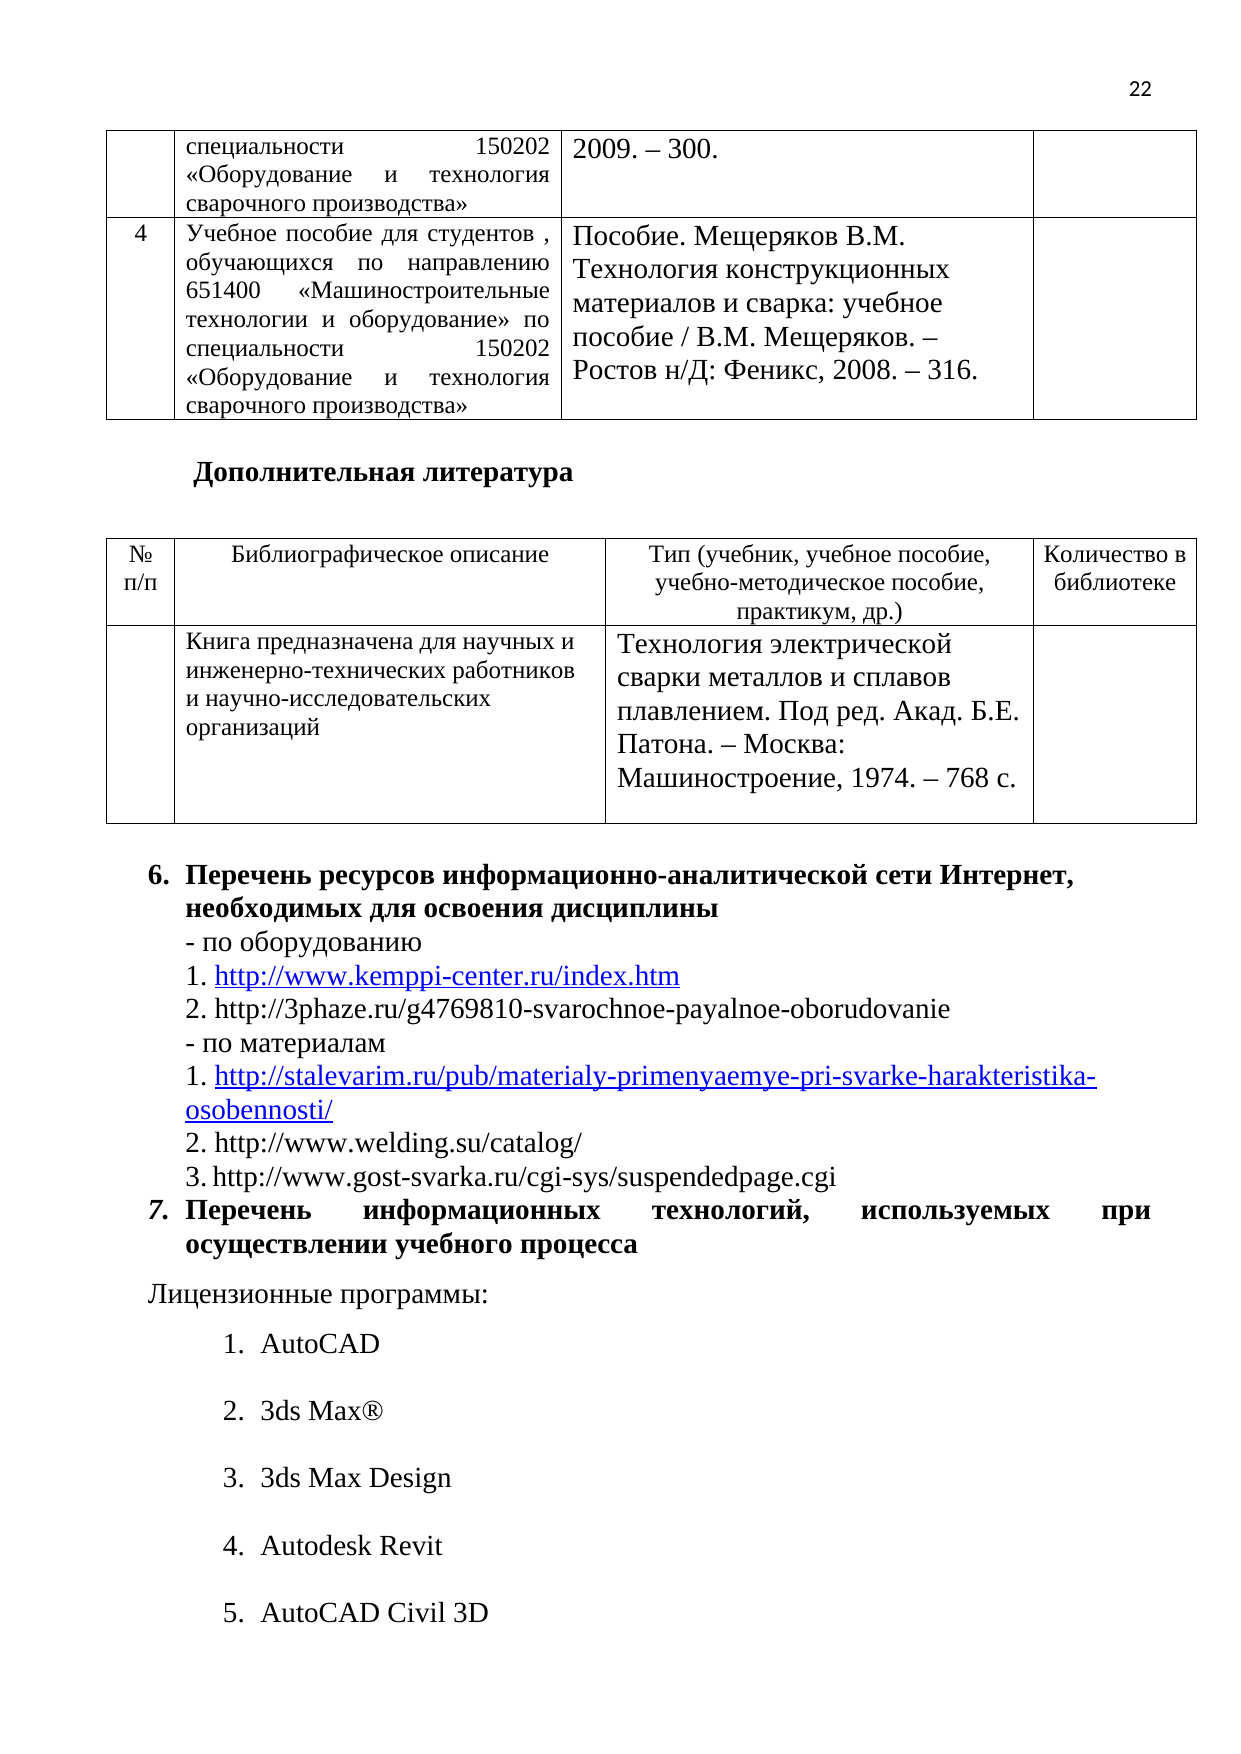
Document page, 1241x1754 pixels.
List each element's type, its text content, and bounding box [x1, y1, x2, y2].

list 1. http://stalevarim.ru/pub/materialy-primenyaemye-pri-svarke-harakteristika-osobennosti/ [185, 1058, 1152, 1125]
table_cell 4 [107, 218, 174, 419]
table_header № п/п [107, 539, 174, 625]
list 2. http://3phaze.ru/g4769810-svarochnoe-payalnoe-oborudovanie [185, 991, 1152, 1025]
table_cell [107, 626, 174, 822]
list - по материалам [185, 1025, 1152, 1058]
list AutoCAD [223, 1326, 1152, 1360]
list Перечень ресурсов информационно-аналитической сети Интернет, необходимых для освоения дисциплины [148, 857, 1152, 924]
table_header Тип (учебник, учебное пособие, учебно-методическое пособие, практикум, др.) [606, 539, 1033, 625]
table_cell Книга предназначена для научных и инженерно-технических работников и научно-исследовательских организаций [175, 626, 605, 822]
table_cell [1034, 626, 1196, 822]
list 3ds Max® [223, 1393, 1152, 1427]
text Лицензионные программы: [118, 1276, 1152, 1310]
table_cell Технология электрической сварки металлов и сплавов плавлением. Под ред. Акад. Б.Е. Патона. – Москва: Машиностроение, 1974. – 768 с. [606, 626, 1033, 822]
table_header Библиографическое описание [175, 539, 605, 625]
table_cell 3 [107, 131, 174, 217]
list AutoCAD Civil 3D [223, 1595, 1152, 1628]
list - по оборудованию [185, 924, 1152, 958]
list Дополнительная литература [193, 454, 1152, 487]
list Перечень информационных технологий, используемых при осуществлении учебного процесса [148, 1192, 1152, 1259]
list 2. http://www.welding.su/catalog/ [185, 1125, 1152, 1159]
table_cell [1034, 131, 1196, 217]
list 1. http://www.kemppi-center.ru/index.htm [185, 958, 1152, 991]
table_cell [1034, 218, 1196, 419]
list Autodesk Revit [223, 1528, 1152, 1561]
list 3ds Max Design [223, 1461, 1152, 1494]
table_cell Пособие. Моисеенко В.П. Материалы и их поведение при сварке: учебное пособие / В.П. Моисеенко. – Ростов н/Д: Феникс, 2009. – 300. [562, 131, 1033, 217]
table_header Количество в библиотеке [1034, 539, 1196, 625]
table_cell Пособие. Мещеряков В.М. Технология конструкционных материалов и сварка: учебное пособие / В.М. Мещеряков. – Ростов н/Д: Феникс, 2008. – 316. [562, 218, 1033, 419]
list 3. http://www.gost-svarka.ru/cgi-sys/suspendedpage.cgi [185, 1159, 1152, 1192]
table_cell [175, 131, 561, 217]
